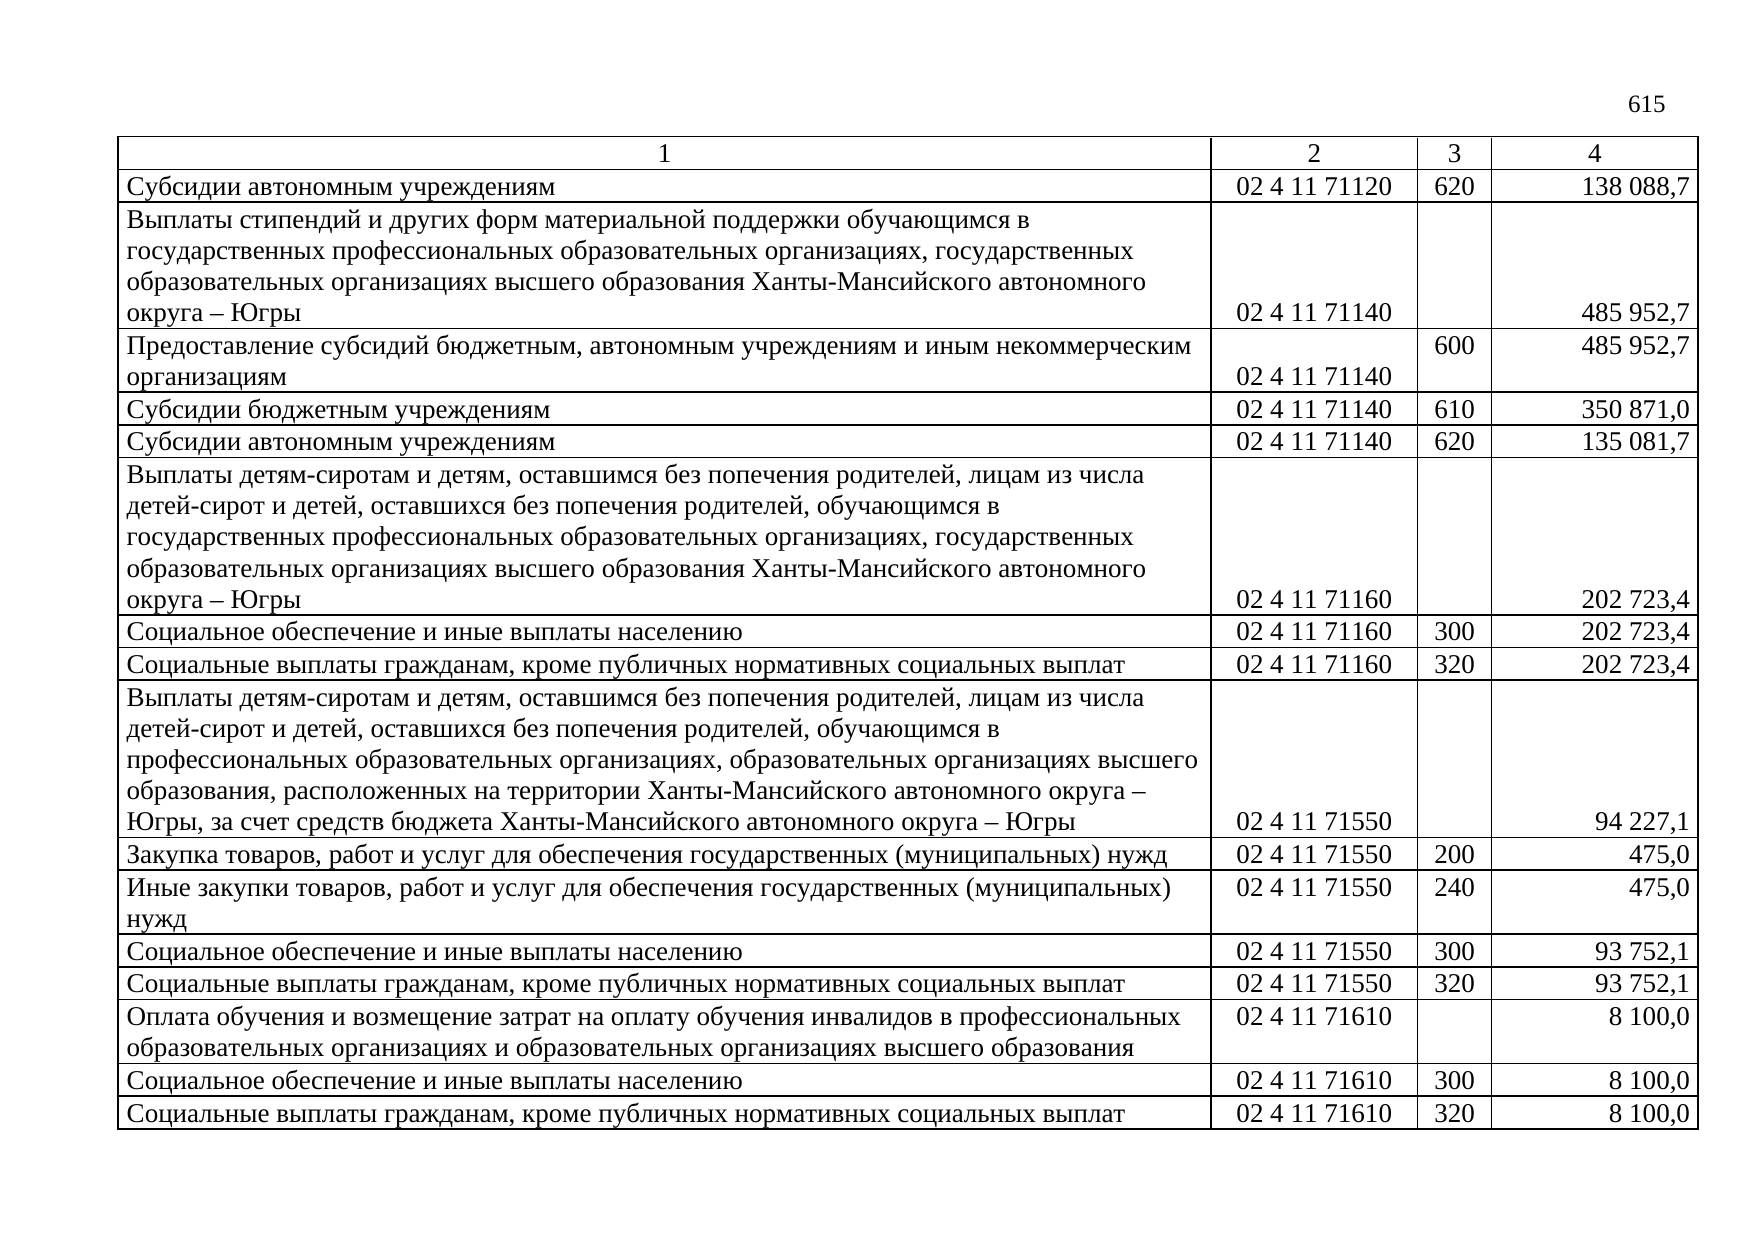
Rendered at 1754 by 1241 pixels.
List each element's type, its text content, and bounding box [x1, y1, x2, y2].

table_cell Предоставление субсидий бюджетным, автономным учреждениям и иным некоммерческим организациям [119, 329, 1210, 391]
table_cell 02 4 11 71610 [1212, 1000, 1417, 1062]
table_cell 02 4 11 71550 [1212, 935, 1417, 966]
table_cell 485 952,7 [1492, 329, 1697, 391]
table_cell 300 [1418, 935, 1491, 966]
table_cell 135 081,7 [1492, 426, 1697, 457]
table_cell Оплата обучения и возмещение затрат на оплату обучения инвалидов в профессиональных образовательных организациях и образовательных организациях высшего образования [119, 1000, 1210, 1062]
table_cell Социальное обеспечение и иные выплаты населению [119, 935, 1210, 966]
table_cell [1418, 458, 1491, 614]
table_cell 202 723,4 [1492, 648, 1697, 679]
table_cell Закупка товаров, работ и услуг для обеспечения государственных (муниципальных) нужд [119, 838, 1210, 869]
table_cell 202 723,4 [1492, 616, 1697, 647]
table_header 3 [1418, 137, 1491, 168]
table_cell Социальные выплаты гражданам, кроме публичных нормативных социальных выплат [119, 968, 1210, 999]
table_cell 02 4 11 71550 [1212, 871, 1417, 933]
table_cell Субсидии бюджетным учреждениям [119, 393, 1210, 424]
table_cell 02 4 11 71160 [1212, 648, 1417, 679]
table_cell 02 4 11 71610 [1212, 1097, 1417, 1128]
table_cell Выплаты детям-сиротам и детям, оставшимся без попечения родителей, лицам из числа детей-сирот и детей, оставшихся без попечения родителей, обучающимся в государственных профессиональных образовательных организациях, государственных образовательных организациях высшего образования Ханты-Мансийского автономного округа – Югры [119, 458, 1210, 614]
table_cell 02 4 11 71550 [1212, 681, 1417, 837]
table_cell 202 723,4 [1492, 458, 1697, 614]
table_cell 320 [1418, 1097, 1491, 1128]
table_cell Социальное обеспечение и иные выплаты населению [119, 1064, 1210, 1095]
table_cell 02 4 11 71120 [1212, 170, 1417, 201]
table_cell 300 [1418, 1064, 1491, 1095]
table_cell 610 [1418, 393, 1491, 424]
table_header 4 [1492, 137, 1697, 168]
table_cell 93 752,1 [1492, 968, 1697, 999]
table_cell 320 [1418, 648, 1491, 679]
table_cell 02 4 11 71610 [1212, 1064, 1417, 1095]
table_cell [1418, 203, 1491, 327]
table_cell 94 227,1 [1492, 681, 1697, 837]
table_cell 240 [1418, 871, 1491, 933]
table_cell 200 [1418, 838, 1491, 869]
table_cell 600 [1418, 329, 1491, 391]
table_cell 475,0 [1492, 838, 1697, 869]
table_cell 02 4 11 71160 [1212, 458, 1417, 614]
table_cell 02 4 11 71140 [1212, 203, 1417, 327]
table_cell 02 4 11 71550 [1212, 968, 1417, 999]
table_cell Иные закупки товаров, работ и услуг для обеспечения государственных (муниципальных) нужд [119, 871, 1210, 933]
table_cell 02 4 11 71140 [1212, 426, 1417, 457]
table_header 1 [119, 137, 1211, 168]
table_cell 620 [1418, 170, 1491, 201]
table_cell Выплаты детям-сиротам и детям, оставшимся без попечения родителей, лицам из числа детей-сирот и детей, оставшихся без попечения родителей, обучающимся в профессиональных образовательных организациях, образовательных организациях высшего образования, расположенных на территории Ханты-Мансийского автономного округа – Югры, за счет средств бюджета Ханты-Мансийского автономного округа – Югры [119, 681, 1210, 837]
table_cell 320 [1418, 968, 1491, 999]
table_cell 02 4 11 71160 [1212, 616, 1417, 647]
table_cell 350 871,0 [1492, 393, 1697, 424]
table_cell 300 [1418, 616, 1491, 647]
table_header 2 [1212, 137, 1417, 168]
table_cell Выплаты стипендий и других форм материальной поддержки обучающимся в государственных профессиональных образовательных организациях, государственных образовательных организациях высшего образования Ханты-Мансийского автономного округа – Югры [119, 203, 1210, 327]
table_cell Социальные выплаты гражданам, кроме публичных нормативных социальных выплат [119, 648, 1210, 679]
table_cell 02 4 11 71140 [1212, 393, 1417, 424]
table_cell Социальные выплаты гражданам, кроме публичных нормативных социальных выплат [119, 1097, 1210, 1128]
table_cell 8 100,0 [1492, 1064, 1697, 1095]
table_cell Социальное обеспечение и иные выплаты населению [119, 616, 1210, 647]
table_cell 485 952,7 [1492, 203, 1697, 327]
table_cell 620 [1418, 426, 1491, 457]
table_cell [1418, 681, 1491, 837]
table_cell [1418, 1000, 1491, 1062]
table_cell 8 100,0 [1492, 1097, 1697, 1128]
table_cell 475,0 [1492, 871, 1697, 933]
table_cell 02 4 11 71550 [1212, 838, 1417, 869]
table_cell 138 088,7 [1492, 170, 1697, 201]
table_cell 93 752,1 [1492, 935, 1697, 966]
table_cell 02 4 11 71140 [1212, 329, 1417, 391]
table_cell Субсидии автономным учреждениям [119, 426, 1210, 457]
table_cell 8 100,0 [1492, 1000, 1697, 1062]
table_cell Субсидии автономным учреждениям [119, 170, 1210, 201]
